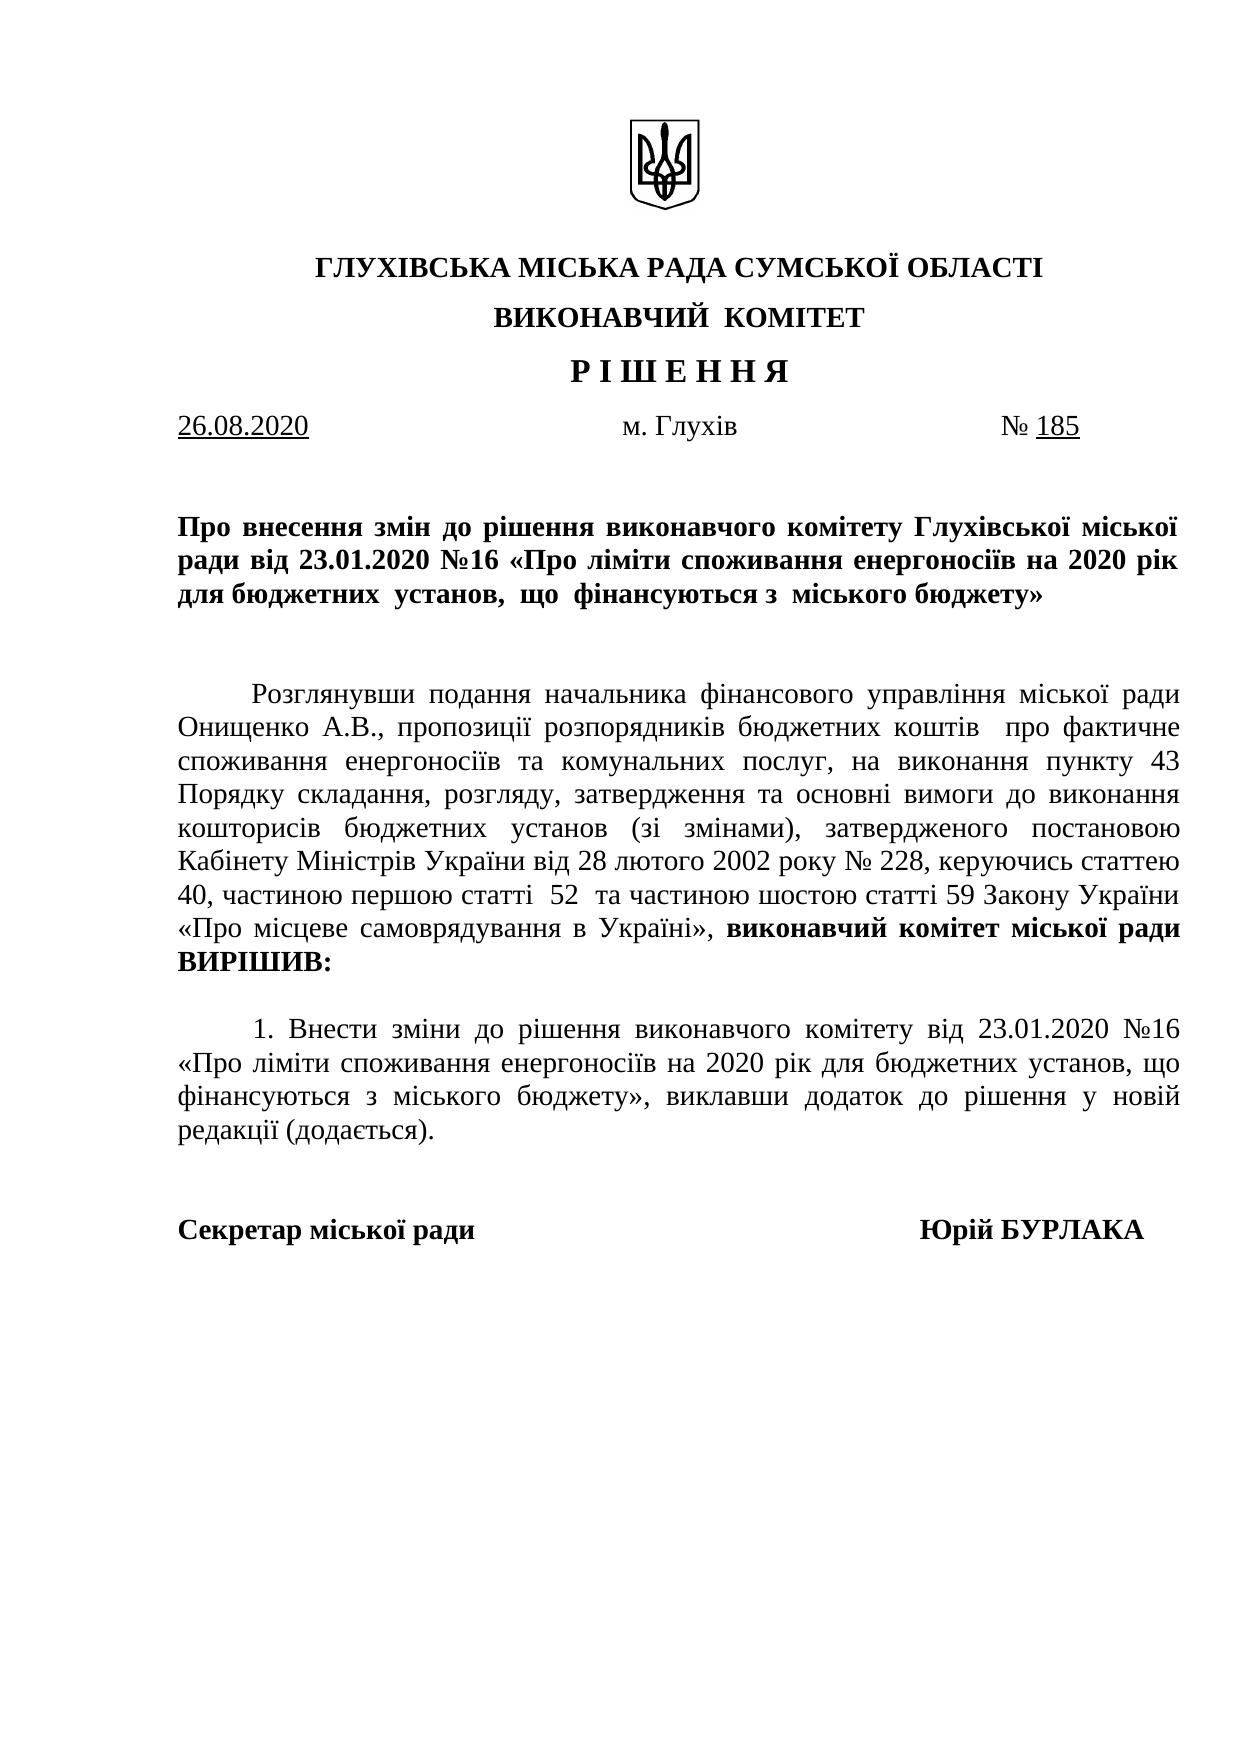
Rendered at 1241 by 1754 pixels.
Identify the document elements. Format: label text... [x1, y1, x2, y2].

text Розглянувши подання начальника фінансового управління міської ради Онищенко А.В., пропозиції розпорядників бюджетних коштів про фактичне споживання енергоносіїв та комунальних послуг, на виконання пункту 43 Порядку складання, розгляду, затвердження та основні вимоги до виконання кошторисів бюджетних установ (зі змінами), затвердженого постановою Кабінету Міністрів України від 28 лютого 2002 року № 228, керуючись статтею 40, частиною першою статті 52 та частиною шостою статті 59 Закону України «Про місцеве самоврядування в Україні», виконавчий комітет міської ради ВИРІШИВ: [177, 676, 1181, 978]
subtitle ВИКОНАВЧИЙ КОМІТЕТ [177, 301, 1181, 334]
text Секретар міської ради Юрій БУРЛАКА [177, 1212, 1181, 1246]
subtitle ГЛУХІВСЬКА МІСЬКА РАДА СУМСЬКОЇ ОБЛАСТІ [177, 250, 1181, 284]
text 1. Внести зміни до рішення виконавчого комітету від 23.01.2020 №16 «Про ліміти споживання енергоносіїв на 2020 рік для бюджетних установ, що фінансуються з міського бюджету», виклавши додаток до рішення у новій редакції (додається). [177, 1011, 1181, 1145]
subtitle Р І Ш Е Н Н Я [177, 351, 1181, 389]
text 26.08.2020 м. Глухів № 185 [177, 408, 1181, 442]
picture [627, 118, 702, 212]
table_header Про внесення змін до рішення виконавчого комітету Глухівської міської ради від 23.01.2020 №16 «Про ліміти споживання енергоносіїв на 2020 рік для бюджетних установ, що фінансуються з міського бюджету» [166, 509, 1190, 609]
